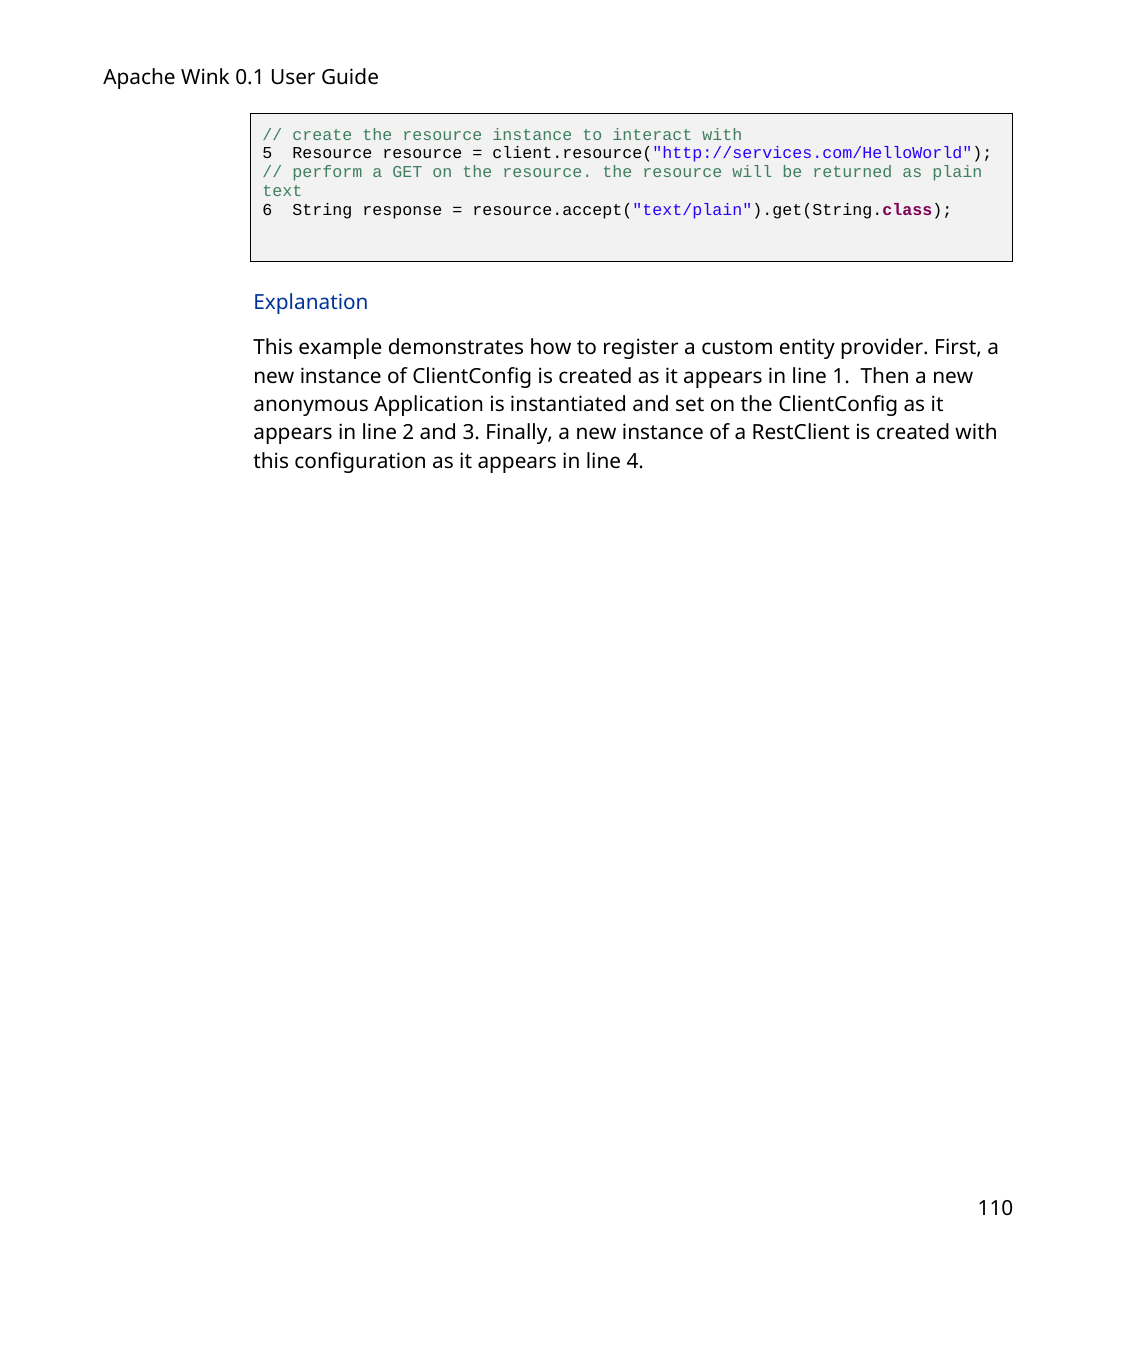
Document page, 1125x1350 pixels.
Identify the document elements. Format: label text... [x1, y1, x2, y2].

text Explanation [253, 287, 1022, 316]
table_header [251, 114, 1012, 261]
text This example demonstrates how to register a custom entity provider. First, a new instance of ClientConfig is created as it appears in line 1. Then a new anonymous Application is instantiated and set on the ClientConfig as it appears in line 2 and 3. Finally, a new instance of a RestClient is created with this configuration as it appears in line 4. [253, 332, 1022, 474]
